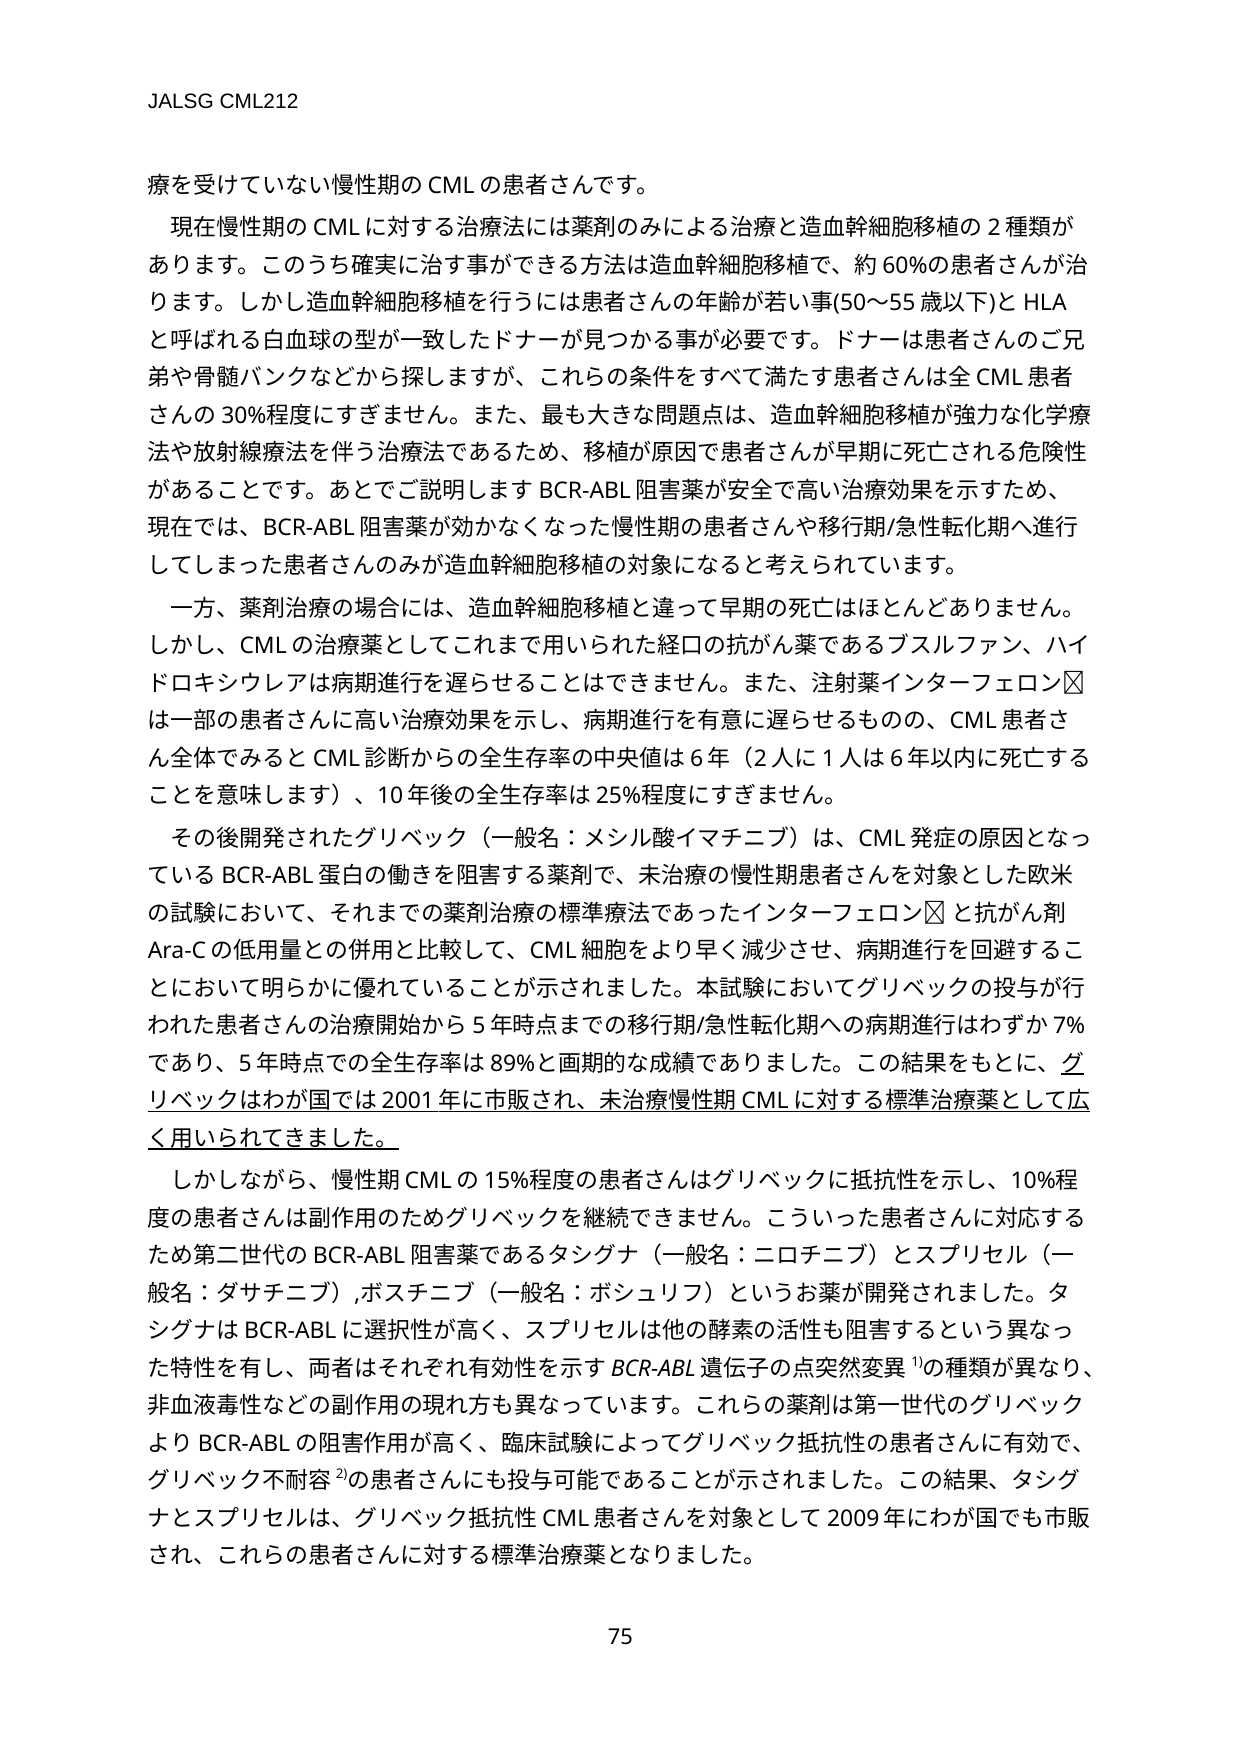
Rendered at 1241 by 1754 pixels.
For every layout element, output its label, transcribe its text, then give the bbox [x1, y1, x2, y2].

text 現在慢性期のCMLに対する治療法には薬剤のみによる治療と造血幹細胞移植の2種類があります。このうち確実に治す事ができる方法は造血幹細胞移植で、約60%の患者さんが治ります。しかし造血幹細胞移植を行うには患者さんの年齢が若い事(50～55歳以下)とHLAと呼ばれる白血球の型が一致したドナーが見つかる事が必要です。ドナーは患者さんのご兄弟や骨髄バンクなどから探しますが、これらの条件をすべて満たす患者さんは全CML患者さんの30%程度にすぎません。また、最も大きな問題点は、造血幹細胞移植が強力な化学療法や放射線療法を伴う治療法であるため、移植が原因で患者さんが早期に死亡される危険性があることです。あとでご説明しますBCR-ABL阻害薬が安全で高い治療効果を示すため、現在では、BCR-ABL阻害薬が効かなくなった慢性期の患者さんや移行期/急性転化期へ進行してしまった患者さんのみが造血幹細胞移植の対象になると考えられています。 [148, 207, 1092, 582]
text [148, 164, 1092, 202]
text しかしながら、慢性期CMLの15%程度の患者さんはグリベックに抵抗性を示し、10%程度の患者さんは副作用のためグリベックを継続できません。こういった患者さんに対応するため第二世代のBCR-ABL阻害薬であるタシグナ（一般名：ニロチニブ）とスプリセル（一般名：ダサチニブ）,ボスチニブ（一般名：ボシュリフ）というお薬が開発されました。タシグナはBCR-ABLに選択性が高く、スプリセルは他の酵素の活性も阻害するという異なった特性を有し、両者はそれぞれ有効性を示すBCR-ABL遺伝子の点突然変異1)の種類が異なり、非血液毒性などの副作用の現れ方も異なっています。これらの薬剤は第一世代のグリベックよりBCR-ABLの阻害作用が高く、臨床試験によってグリベック抵抗性の患者さんに有効で、グリベック不耐容2)の患者さんにも投与可能であることが示されました。この結果、タシグナとスプリセルは、グリベック抵抗性CML患者さんを対象として2009年にわが国でも市販され、これらの患者さんに対する標準治療薬となりました。 [148, 1160, 1092, 1573]
text 一方、薬剤治療の場合には、造血幹細胞移植と違って早期の死亡はほとんどありません。しかし、CMLの治療薬としてこれまで用いられた経口の抗がん薬であるブスルファン、ハイドロキシウレアは病期進行を遅らせることはできません。また、注射薬インターフェロンは一部の患者さんに高い治療効果を示し、病期進行を有意に遅らせるものの、CML患者さん全体でみるとCML診断からの全生存率の中央値は6年（2人に1人は6年以内に死亡することを意味します）、10年後の全生存率は25%程度にすぎません。 [148, 587, 1092, 812]
text その後開発されたグリベック（一般名：メシル酸イマチニブ）は、CML発症の原因となっているBCR-ABL蛋白の働きを阻害する薬剤で、未治療の慢性期患者さんを対象とした欧米の試験において、それまでの薬剤治療の標準療法であったインターフェロン と抗がん剤Ara-Cの低用量との併用と比較して、CML細胞をより早く減少させ、病期進行を回避することにおいて明らかに優れていることが示されました。本試験においてグリベックの投与が行われた患者さんの治療開始から5年時点までの移行期/急性転化期への病期進行はわずか7%であり、5年時点での全生存率は89%と画期的な成績でありました。この結果をもとに、グリベックはわが国では2001年に市販され、未治療慢性期CMLに対する標準治療薬として広く用いられてきました。 [148, 818, 1092, 1155]
